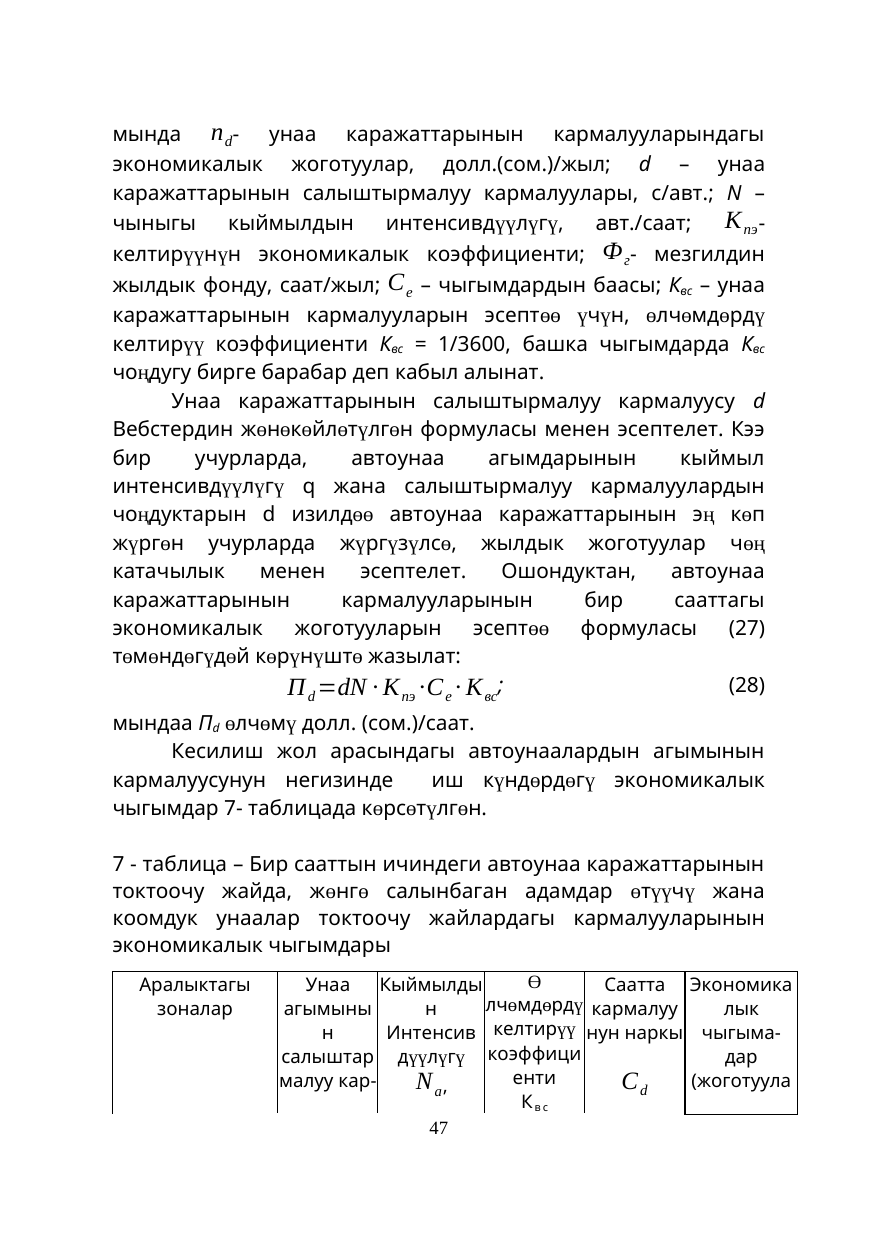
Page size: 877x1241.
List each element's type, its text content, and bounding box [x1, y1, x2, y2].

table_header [686, 972, 797, 1114]
table_header Аралыктагы зоналар [113, 972, 277, 1114]
text Унаа каражаттарынын салыштырмалуу кармалуусу d Вебстердин жөнөкөйлөтүлгөн формуласы менен эсептелет. Кээ бир учурларда, автоунаа агымдарынын кыймыл интенсивдүүлүгү q жана салыштырмалуу кармалуулардын чоңдуктарын d изилдөө автоунаа каражаттарынын эң көп жүргөн учурларда жүргүзүлсө, жылдык жоготуулар чөң катачылык менен эсептелет. Ошондуктан, автоунаа каражаттарынын кармалууларынын бир сааттагы экономикалык жоготууларын эсептөө формуласы (27) төмөндөгүдөй көрүнүштө жазылат: [112, 386, 765, 670]
text мында - унаа каражаттарынын кармалууларындагы экономикалык жоготуулар, долл.(сом.)/жыл; d – унаа каражаттарынын салыштырмалуу кармалуулары, с/авт.; N – чыныгы кыймылдын интенсивдүүлүгү, авт./саат; - келтирүүнүн экономикалык коэффициенти; - мезгилдин жылдык фонду, саат/жыл; – чыгымдардын баасы; Квс – унаа каражаттарынын кармалууларын эсептөө үчүн, өлчөмдөрдү келтирүү коэффициенти Квс = 1/3600, башка чыгымдарда Квс чоңдугу бирге барабар деп кабыл алынат. [112, 118, 765, 386]
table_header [278, 972, 378, 1114]
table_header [484, 972, 584, 1114]
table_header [378, 972, 484, 1114]
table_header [585, 972, 684, 1114]
text Кесилиш жол арасындагы автоунаалардын агымынын кармалуусунун негизинде иш күндөрдөгү экономикалык чыгымдар 7- таблицада көрсөтүлгөн. [112, 737, 765, 822]
text 7 - таблица – Бир сааттын ичиндеги автоунаа каражаттарынын токтоочу жайда, жөнгө салынбаган адамдар өтүүчү жана коомдук унаалар токтоочу жайлардагы кармалууларынын экономикалык чыгымдары [112, 850, 765, 958]
text ; (28) [112, 670, 765, 708]
subtitle мындаа Пd өлчөмү долл. (сом.)/саат. [112, 708, 765, 737]
